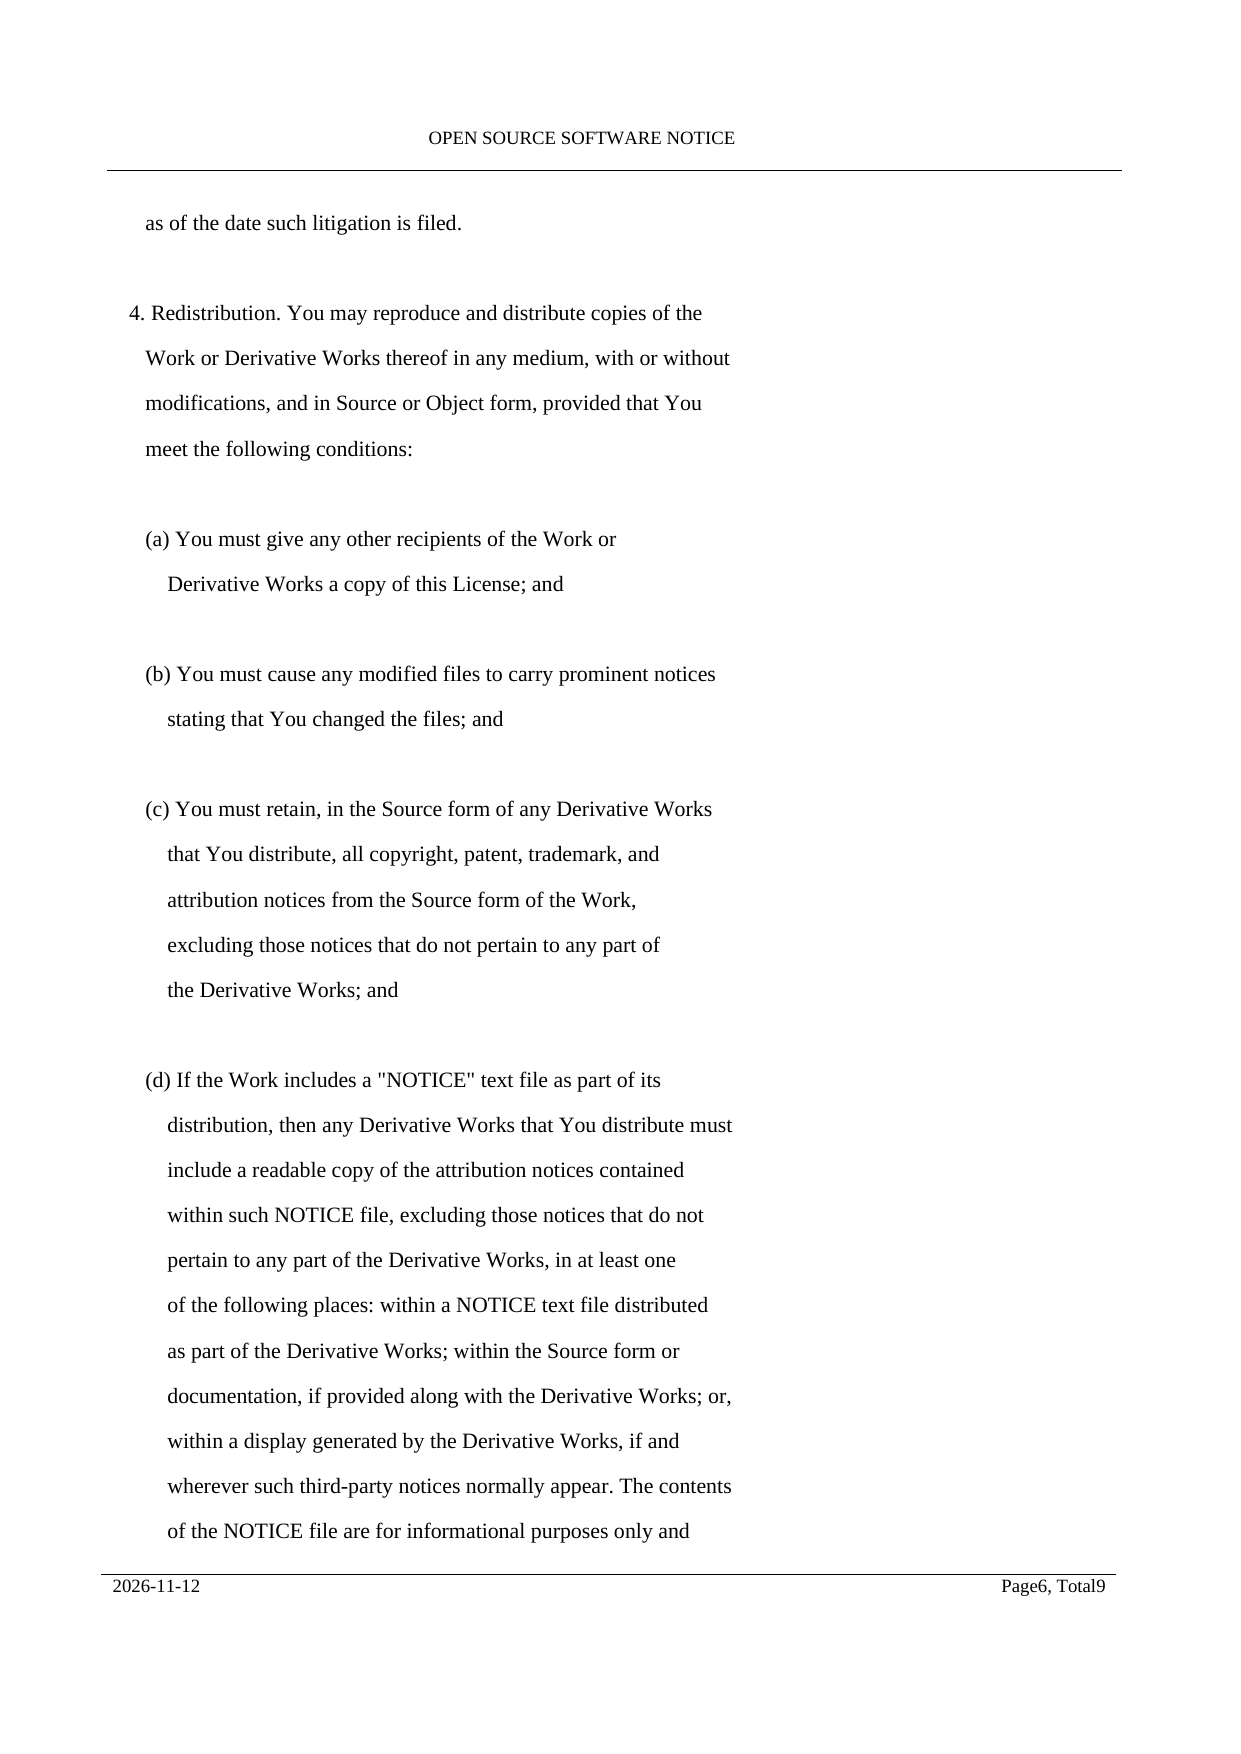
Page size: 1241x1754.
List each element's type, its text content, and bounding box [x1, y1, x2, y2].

text include a readable copy of the attribution notices contained [112, 1153, 1128, 1186]
text documentation, if provided along with the Derivative Works; or, [112, 1379, 1128, 1412]
text wherever such third-party notices normally appear. The contents [112, 1469, 1128, 1502]
text 4. Redistribution. You may reproduce and distribute copies of the [112, 297, 1128, 329]
text (c) You must retain, in the Source form of any Derivative Works [112, 793, 1128, 825]
text Work or Derivative Works thereof in any medium, with or without [112, 342, 1128, 374]
text (d) If the Work includes a "NOTICE" text file as part of its [112, 1063, 1128, 1096]
text excluding those notices that do not pertain to any part of [112, 928, 1128, 961]
text (b) You must cause any modified files to carry prominent notices [112, 657, 1128, 690]
text distribution, then any Derivative Works that You distribute must [112, 1108, 1128, 1141]
text within a display generated by the Derivative Works, if and [112, 1424, 1128, 1457]
text of the NOTICE file are for informational purposes only and [112, 1514, 1128, 1547]
text the Derivative Works; and [112, 973, 1128, 1006]
text stating that You changed the files; and [112, 702, 1128, 735]
text of the following places: within a NOTICE text file distributed [112, 1289, 1128, 1321]
text meet the following conditions: [112, 432, 1128, 464]
text modifications, and in Source or Object form, provided that You [112, 387, 1128, 419]
text attribution notices from the Source form of the Work, [112, 883, 1128, 915]
text as of the date such litigation is filed. [112, 206, 1128, 239]
text (a) You must give any other recipients of the Work or [112, 522, 1128, 554]
text as part of the Derivative Works; within the Source form or [112, 1334, 1128, 1366]
text pertain to any part of the Derivative Works, in at least one [112, 1244, 1128, 1276]
text Derivative Works a copy of this License; and [112, 567, 1128, 600]
text that You distribute, all copyright, patent, trademark, and [112, 838, 1128, 870]
text within such NOTICE file, excluding those notices that do not [112, 1199, 1128, 1231]
